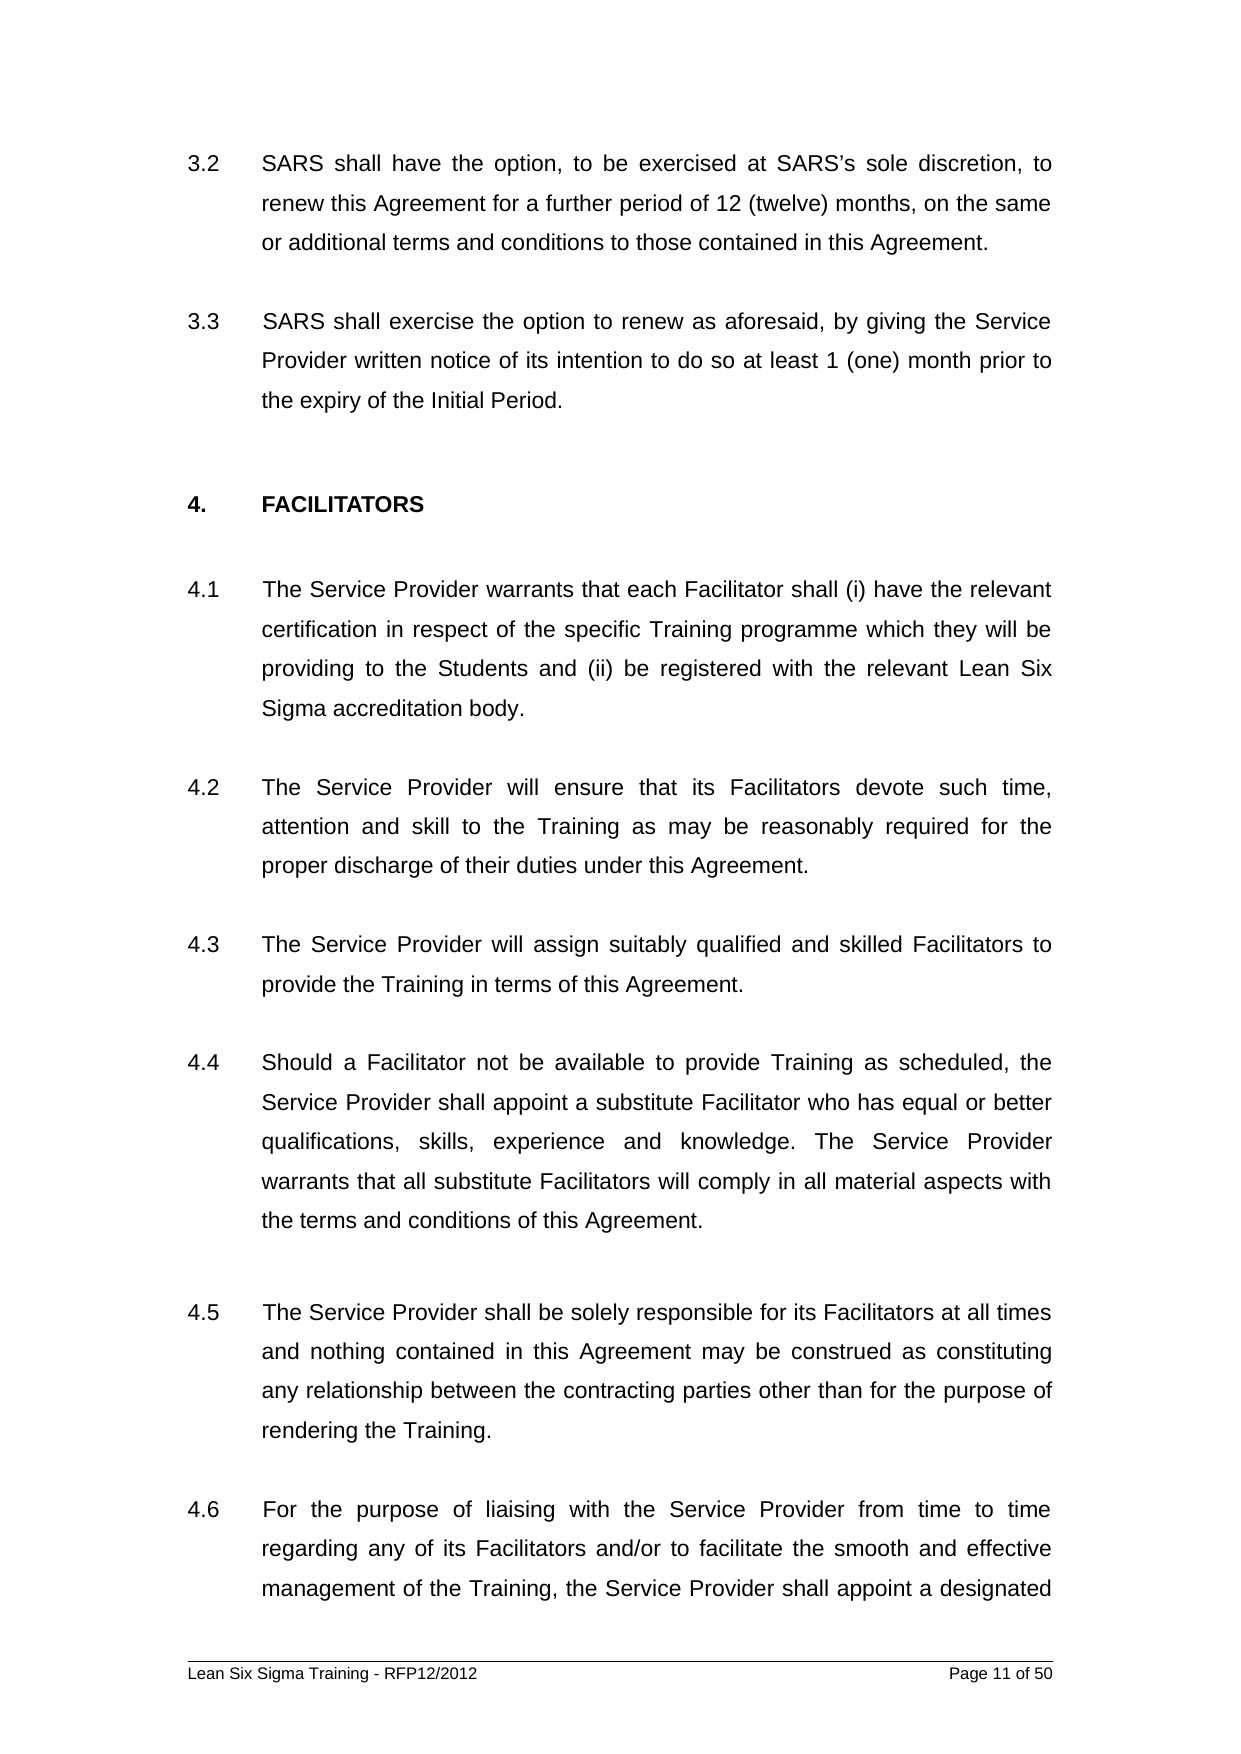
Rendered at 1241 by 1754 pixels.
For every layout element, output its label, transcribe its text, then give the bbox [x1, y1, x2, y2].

list The Service Provider will assign suitably qualified and skilled Facilitators to provide the Training in terms of this Agreement. [187, 931, 1053, 997]
list 3.3 SARS shall exercise the option to renew as aforesaid, by giving the Service Provider written notice of its intention to do so at least 1 (one) month prior to the expiry of the Initial Period. [187, 308, 1053, 413]
list Should a Facilitator not be available to provide Training as scheduled, the Service Provider shall appoint a substitute Facilitator who has equal or better qualifications, skills, experience and knowledge. The Service Provider warrants that all substitute Facilitators will comply in all material aspects with the terms and conditions of this Agreement. [187, 1049, 1053, 1233]
list The Service Provider shall be solely responsible for its Facilitators at all times and nothing contained in this Agreement may be construed as constituting any relationship between the contracting parties other than for the purpose of rendering the Training. [187, 1298, 1053, 1443]
list 3.2 SARS shall have the option, to be exercised at SARS’s sole discretion, to renew this Agreement for a further period of 12 (twelve) months, on the same or additional terms and conditions to those contained in this Agreement. [187, 150, 1053, 255]
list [187, 1496, 1053, 1601]
subtitle FACILITATORS [187, 491, 1053, 517]
list The Service Provider warrants that each Facilitator shall (i) have the relevant certification in respect of the specific Training programme which they will be providing to the Students and (ii) be registered with the relevant Lean Six Sigma accreditation body. [187, 576, 1053, 721]
list The Service Provider will ensure that its Facilitators devote such time, attention and skill to the Training as may be reasonably required for the proper discharge of their duties under this Agreement. [187, 773, 1053, 879]
